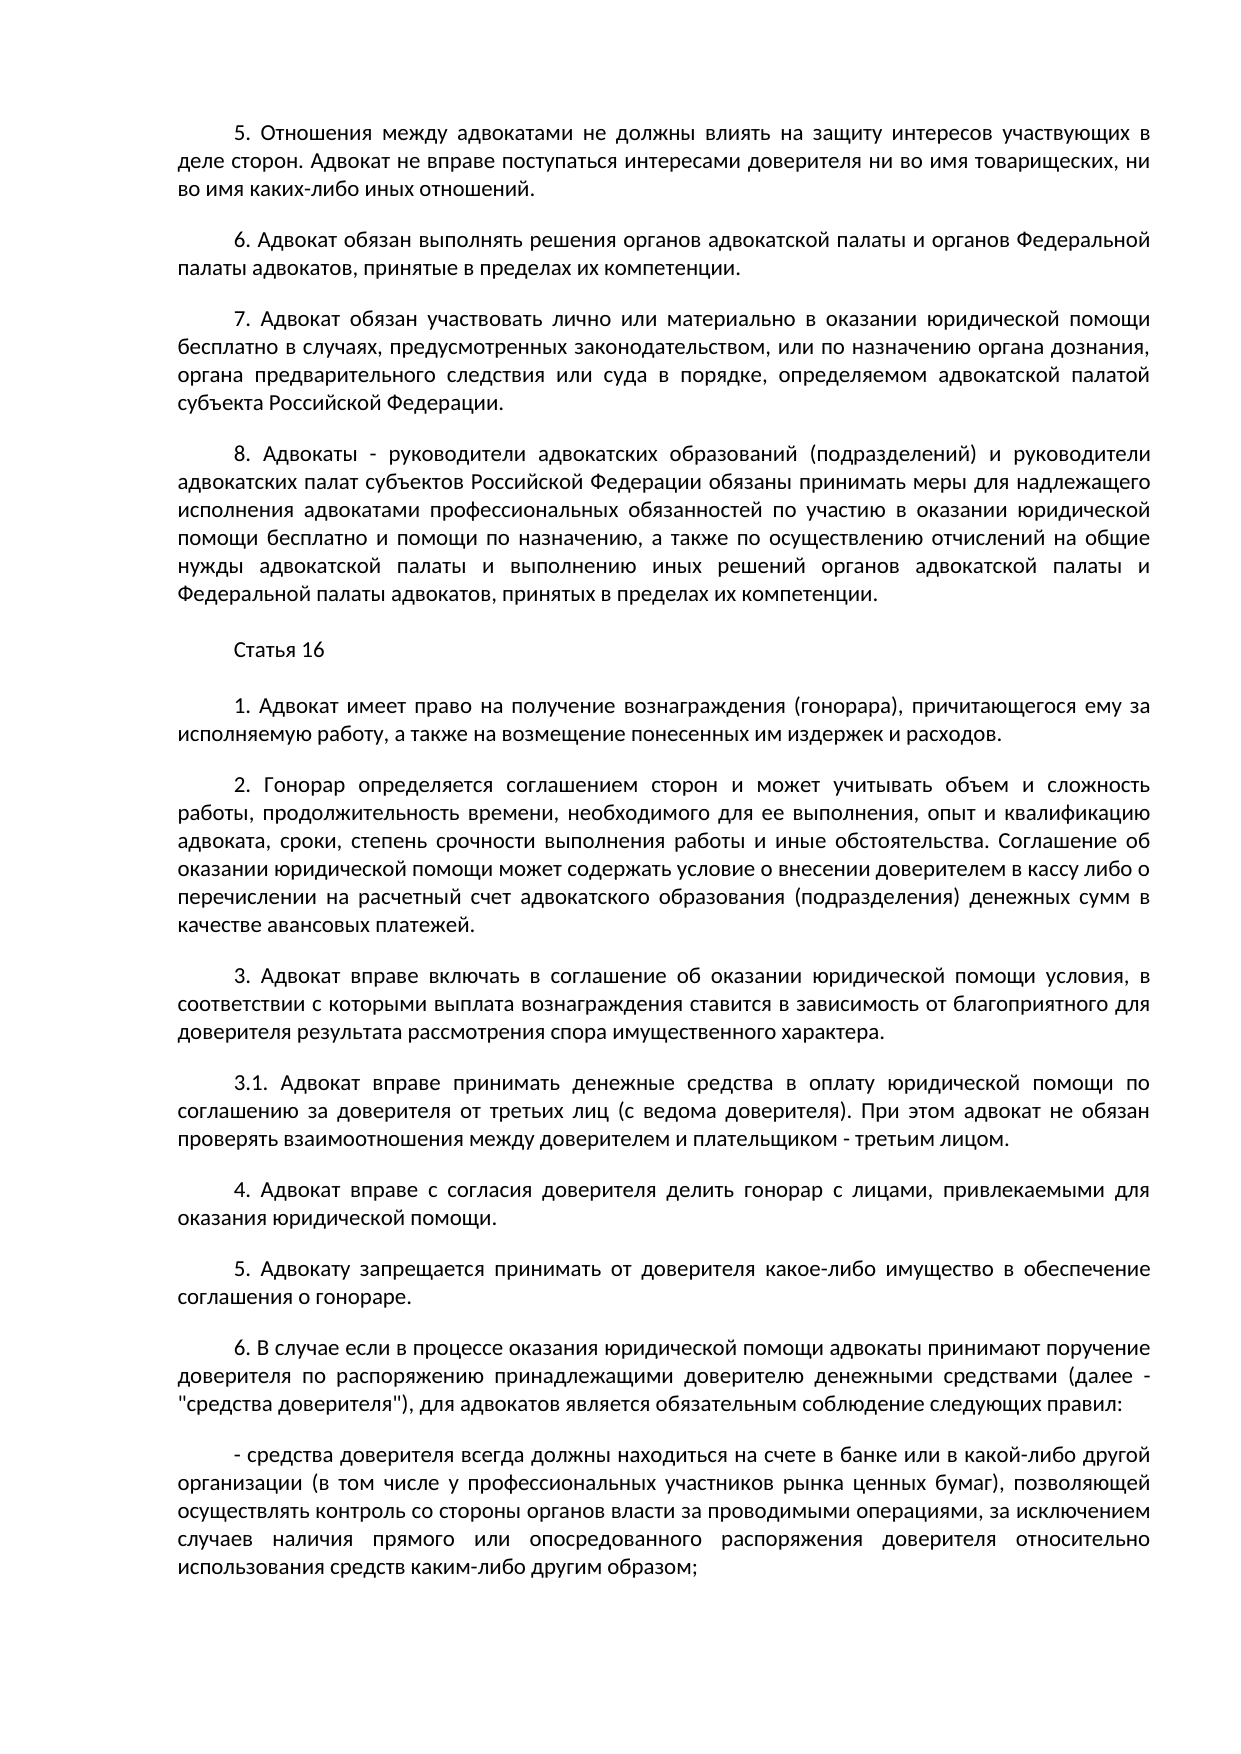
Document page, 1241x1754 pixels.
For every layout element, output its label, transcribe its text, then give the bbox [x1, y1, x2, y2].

text 6. В случае если в процессе оказания юридической помощи адвокаты принимают поручение доверителя по распоряжению принадлежащими доверителю денежными средствами (далее - "средства доверителя"), для адвокатов является обязательным соблюдение следующих правил: [177, 1333, 1152, 1417]
text 2. Гонорар определяется соглашением сторон и может учитывать объем и сложность работы, продолжительность времени, необходимого для ее выполнения, опыт и квалификацию адвоката, сроки, степень срочности выполнения работы и иные обстоятельства. Соглашение об оказании юридической помощи может содержать условие о внесении доверителем в кассу либо о перечислении на расчетный счет адвокатского образования (подразделения) денежных сумм в качестве авансовых платежей. [177, 770, 1152, 938]
text 3. Адвокат вправе включать в соглашение об оказании юридической помощи условия, в соответствии с которыми выплата вознаграждения ставится в зависимость от благоприятного для доверителя результата рассмотрения спора имущественного характера. [177, 961, 1152, 1045]
text - средства доверителя всегда должны находиться на счете в банке или в какой-либо другой организации (в том числе у профессиональных участников рынка ценных бумаг), позволяющей осуществлять контроль со стороны органов власти за проводимыми операциями, за исключением случаев наличия прямого или опосредованного распоряжения доверителя относительно использования средств каким-либо другим образом; [177, 1440, 1152, 1580]
text 5. Адвокату запрещается принимать от доверителя какое-либо имущество в обеспечение соглашения о гонораре. [177, 1254, 1152, 1310]
text 8. Адвокаты - руководители адвокатских образований (подразделений) и руководители адвокатских палат субъектов Российской Федерации обязаны принимать меры для надлежащего исполнения адвокатами профессиональных обязанностей по участию в оказании юридической помощи бесплатно и помощи по назначению, а также по осуществлению отчислений на общие нужды адвокатской палаты и выполнению иных решений органов адвокатской палаты и Федеральной палаты адвокатов, принятых в пределах их компетенции. [177, 439, 1152, 607]
text 1. Адвокат имеет право на получение вознаграждения (гонорара), причитающегося ему за исполняемую работу, а также на возмещение понесенных им издержек и расходов. [177, 691, 1152, 747]
text 6. Адвокат обязан выполнять решения органов адвокатской палаты и органов Федеральной палаты адвокатов, принятые в пределах их компетенции. [177, 225, 1152, 281]
text 4. Адвокат вправе с согласия доверителя делить гонорар с лицами, привлекаемыми для оказания юридической помощи. [177, 1175, 1152, 1231]
text 5. Отношения между адвокатами не должны влиять на защиту интересов участвующих в деле сторон. Адвокат не вправе поступаться интересами доверителя ни во имя товарищеских, ни во имя каких-либо иных отношений. [177, 118, 1152, 202]
text 3.1. Адвокат вправе принимать денежные средства в оплату юридической помощи по соглашению за доверителя от третьих лиц (с ведома доверителя). При этом адвокат не обязан проверять взаимоотношения между доверителем и плательщиком - третьим лицом. [177, 1068, 1152, 1152]
text 7. Адвокат обязан участвовать лично или материально в оказании юридической помощи бесплатно в случаях, предусмотренных законодательством, или по назначению органа дознания, органа предварительного следствия или суда в порядке, определяемом адвокатской палатой субъекта Российской Федерации. [177, 304, 1152, 416]
text Статья 16 [177, 635, 1152, 663]
